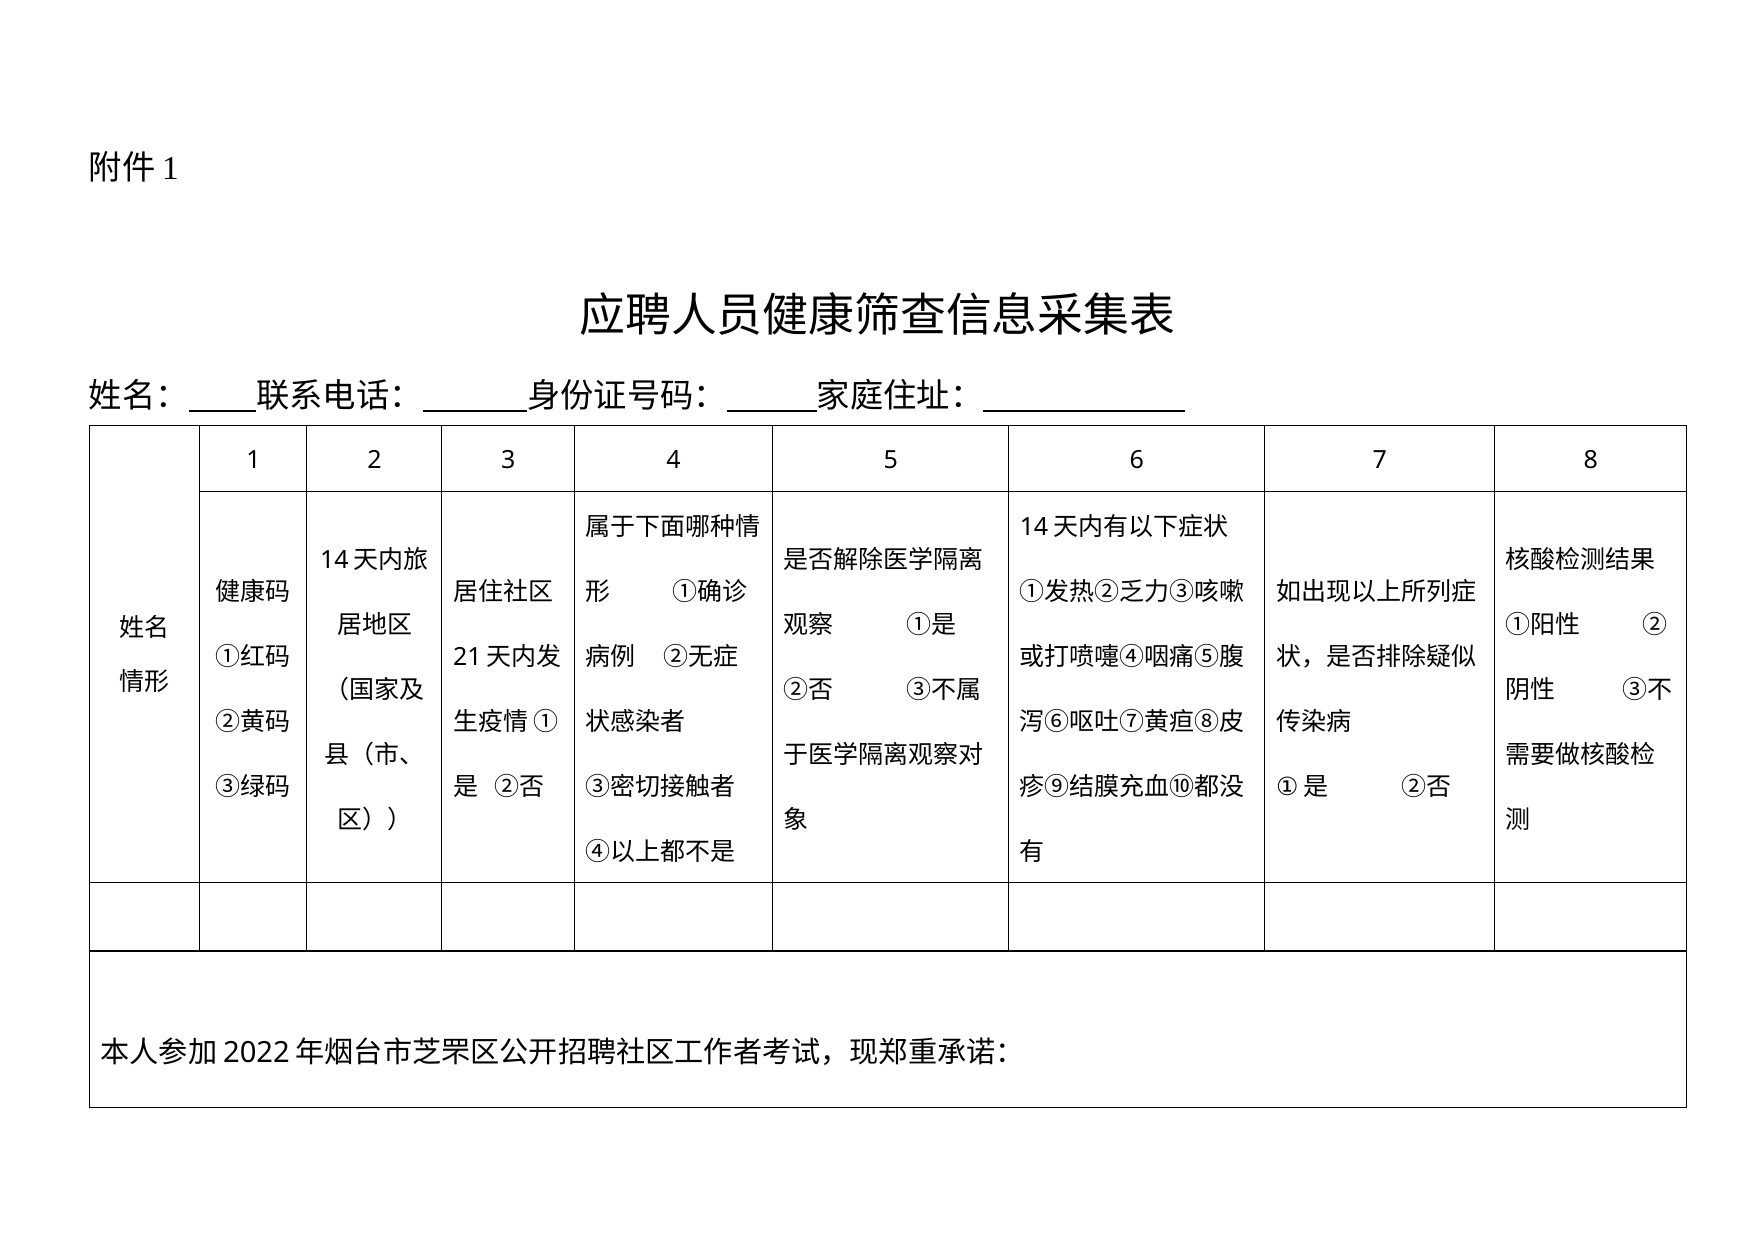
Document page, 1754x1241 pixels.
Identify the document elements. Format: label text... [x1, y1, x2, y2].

table_cell 14天内旅居地区（国家及县（市、区）） [307, 492, 441, 882]
table_header 8 [1495, 426, 1686, 491]
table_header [90, 952, 1686, 1107]
table_cell [307, 883, 441, 950]
table_cell 14天内有以下症状 ①发热②乏力③咳嗽或打喷嚏④咽痛⑤腹泻⑥呕吐⑦黄疸⑧皮疹⑨结膜充血⑩都没有 [1009, 492, 1264, 882]
table_header 5 [773, 426, 1008, 491]
table_header 4 [575, 426, 772, 491]
table_cell 居住社区21天内发生疫情 ①是 ②否 [442, 492, 574, 882]
text 姓名： 联系电话： 身份证号码： 家庭住址： [88, 360, 1665, 425]
table_header 6 [1009, 426, 1264, 491]
table_cell [442, 883, 574, 950]
table_cell [1009, 883, 1264, 950]
text 应聘人员健康筛查信息采集表 [88, 263, 1665, 360]
table_cell [1495, 883, 1686, 950]
table_cell 健康码①红码②黄码③绿码 [200, 492, 306, 882]
table_cell [90, 883, 199, 950]
table_header 1 [200, 426, 306, 491]
text 附件1 [88, 133, 1665, 198]
table_cell 核酸检测结果①阳性 ②阴性 ③不需要做核酸检测 [1495, 492, 1686, 882]
table_cell [575, 883, 772, 950]
table_header 3 [442, 426, 574, 491]
table_header 7 [1265, 426, 1494, 491]
table_cell 是否解除医学隔离观察 ①是 ②否 ③不属于医学隔离观察对象 [773, 492, 1008, 882]
table_header 姓名 情形 [90, 426, 199, 882]
table_cell [773, 883, 1008, 950]
table_cell 如出现以上所列症状，是否排除疑似传染病 ①是 ②否 [1265, 492, 1494, 882]
table_cell [200, 883, 306, 950]
table_cell [1265, 883, 1494, 950]
table_cell 属于下面哪种情形 ①确诊病例 ②无症状感染者 ③密切接触者 ④以上都不是 [575, 492, 772, 882]
table_header 2 [307, 426, 441, 491]
